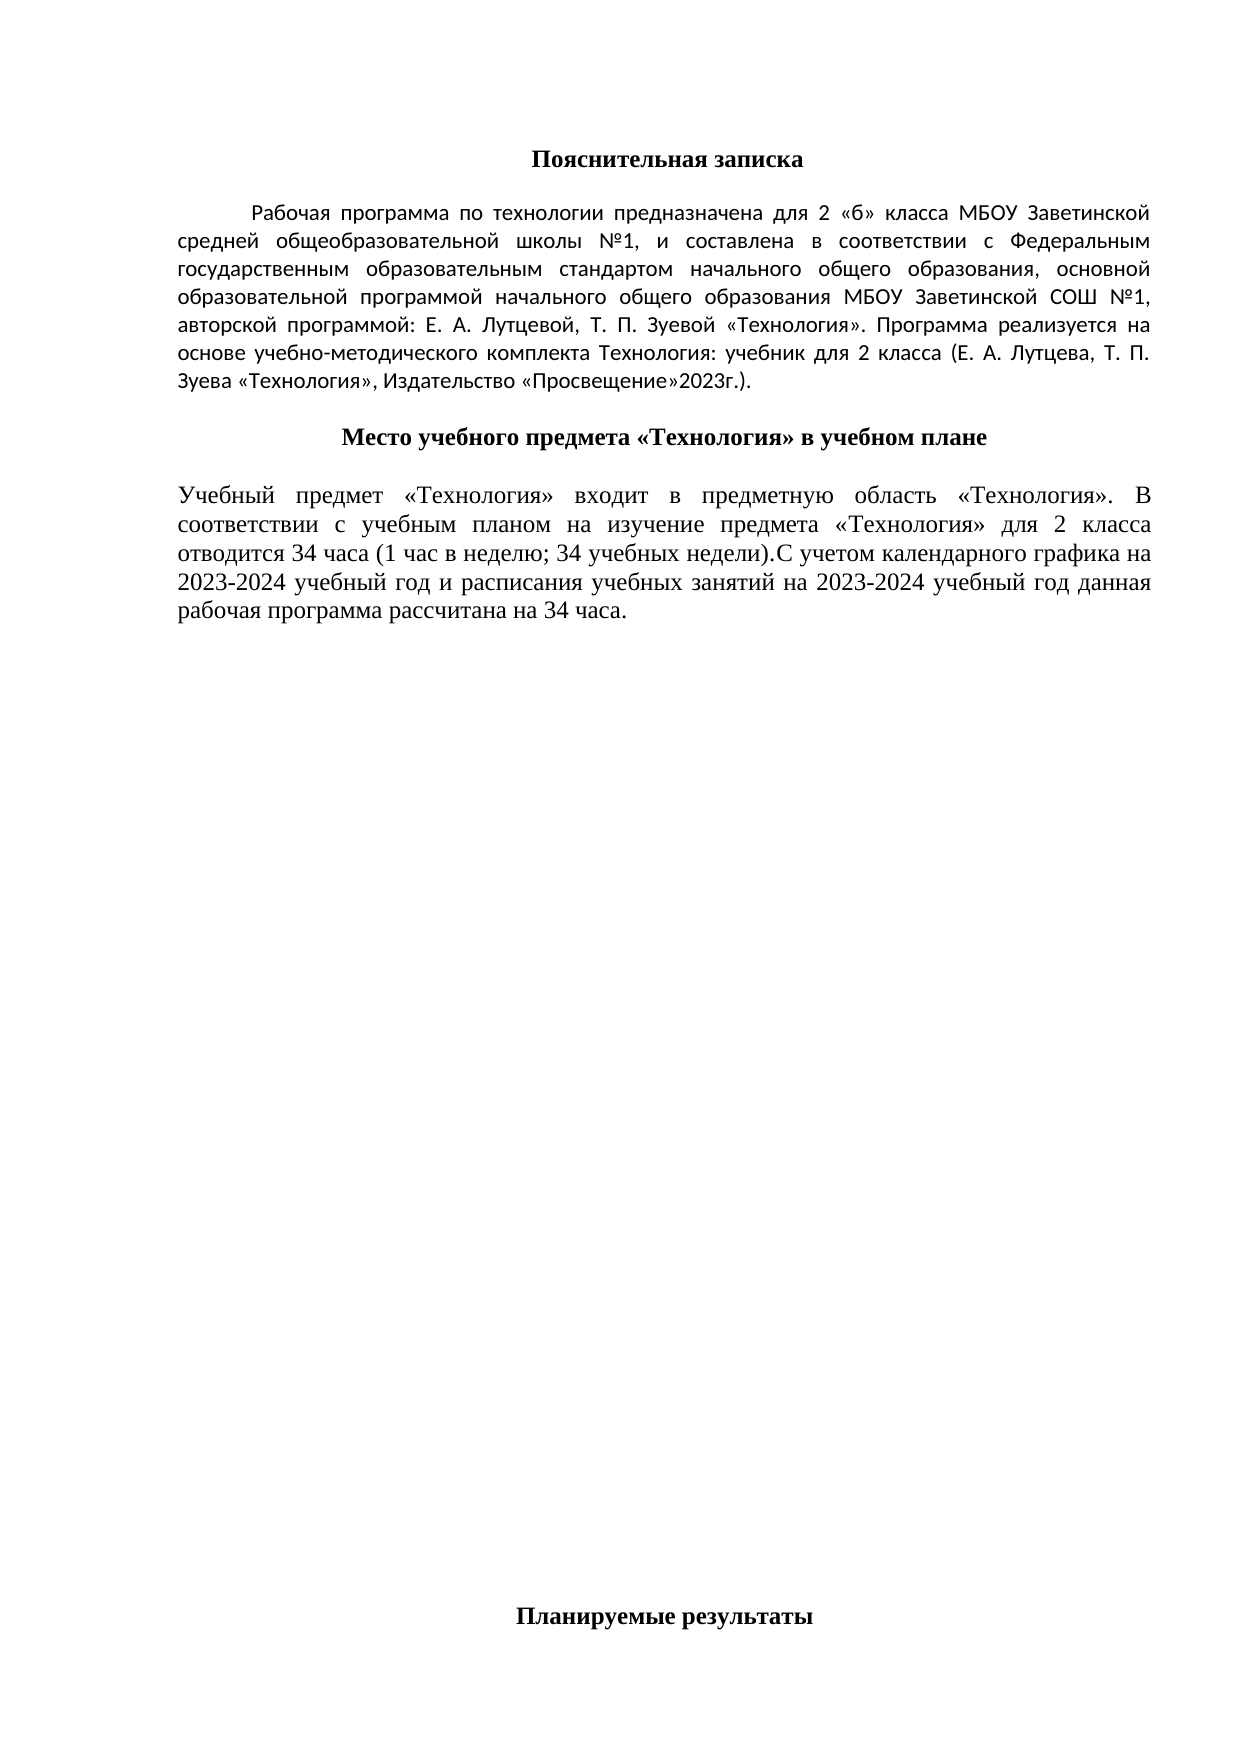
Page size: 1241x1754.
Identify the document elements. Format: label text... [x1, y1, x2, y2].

text Пояснительная записка [177, 144, 1158, 173]
text Планируемые результаты [177, 1601, 1152, 1630]
text Рабочая программа по технологии предназначена для 2 «б» класса МБОУ Заветинской средней общеобразовательной школы №1, и составлена в соответствии с Федеральным государственным образовательным стандартом начального общего образования, основной образовательной программой начального общего образования МБОУ Заветинской СОШ №1, авторской программой: Е. А. Лутцевой, Т. П. Зуевой «Технология». Программа реализуется на основе учебно-методического комплекта Технология: учебник для 2 класса (Е. А. Лутцева, Т. П. Зуева «Технология», Издательство «Просвещение»2023г.). [177, 198, 1152, 394]
text Учебный предмет «Технология» входит в предметную область «Технология». В соответствии с учебным планом на изучение предмета «Технология» для 2 класса отводится 34 часа (1 час в неделю; 34 учебных недели).С учетом календарного графика на 2023-2024 учебный год и расписания учебных занятий на 2023-2024 учебный год данная рабочая программа рассчитана на 34 часа. [177, 481, 1152, 624]
text Место учебного предмета «Технология» в учебном плане [177, 422, 1152, 451]
